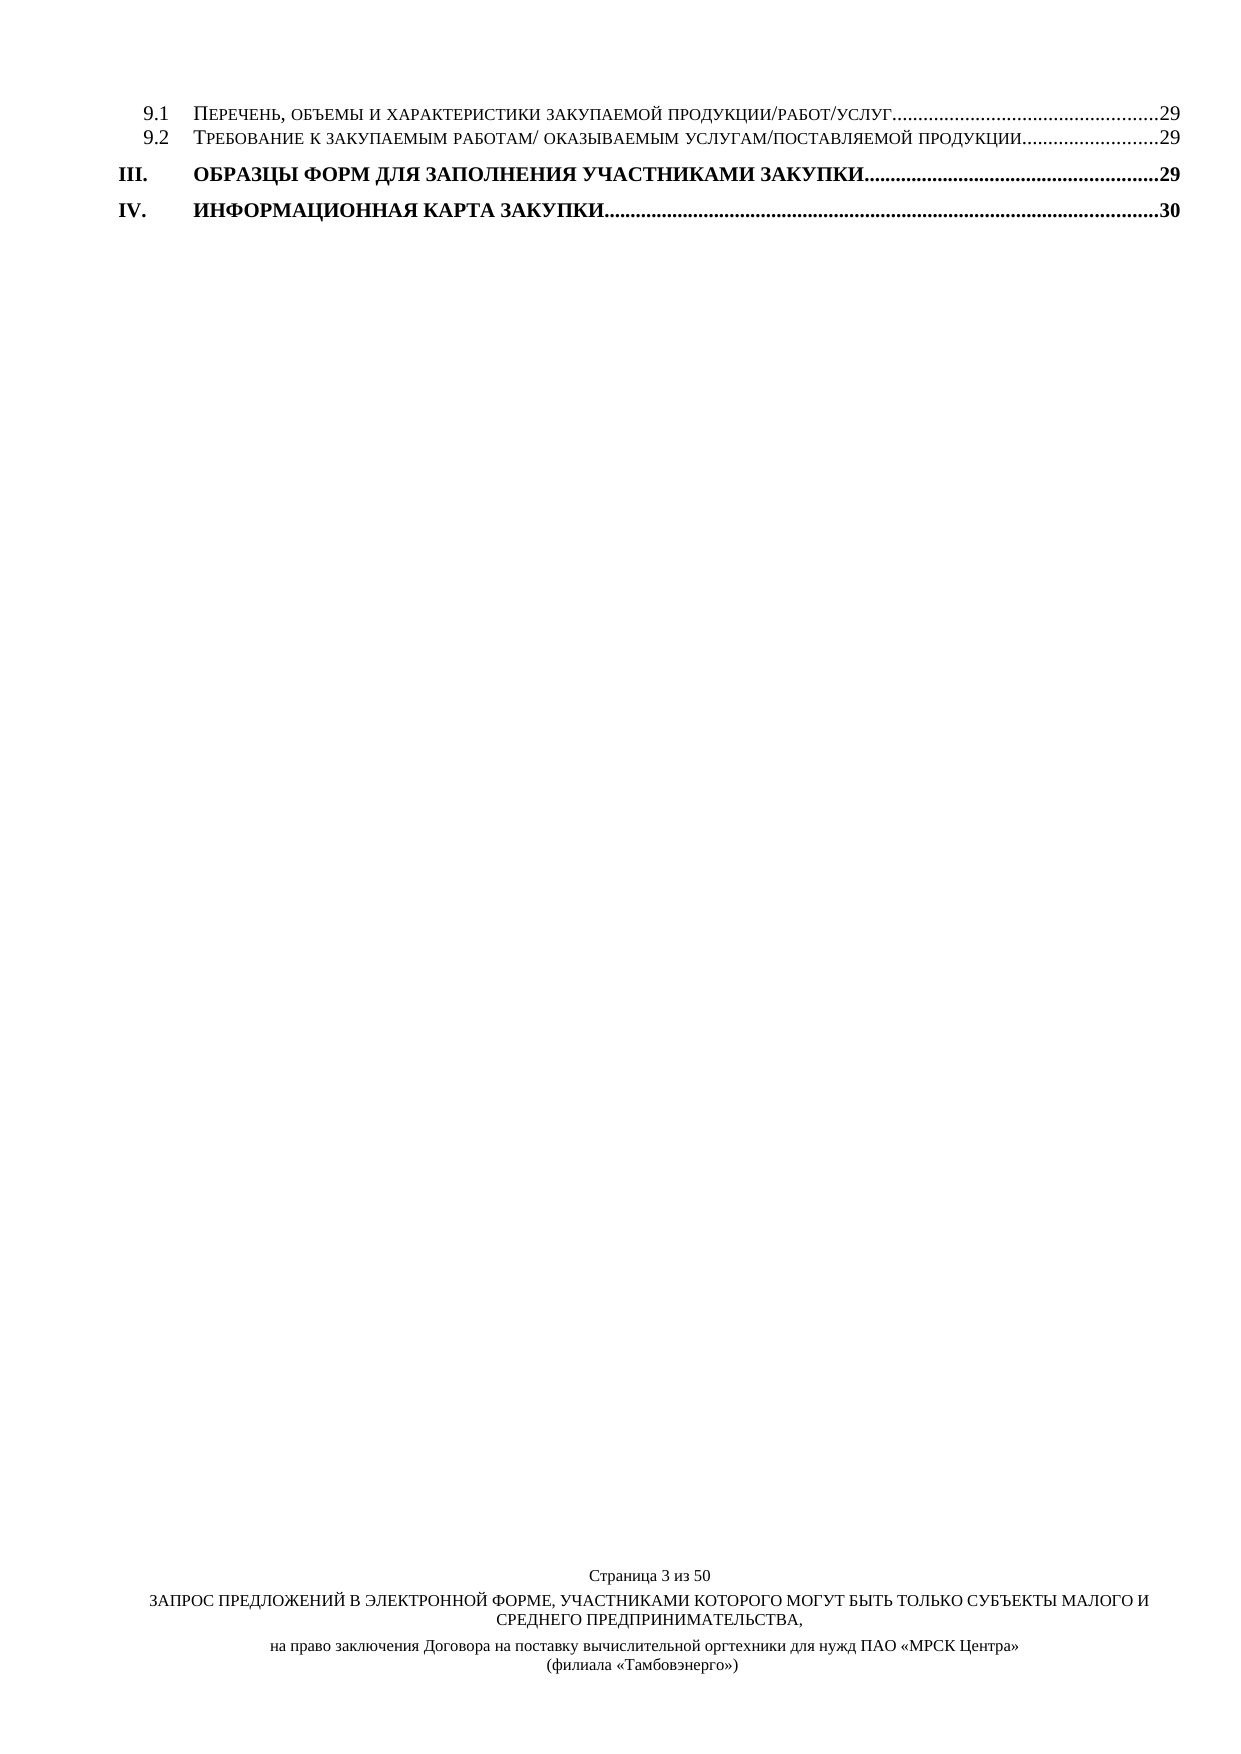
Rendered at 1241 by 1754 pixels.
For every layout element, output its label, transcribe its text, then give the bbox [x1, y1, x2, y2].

text 9.2 Требование к закупаемым работам/ оказываемым услугам/поставляемой продукции 29 [143, 125, 1181, 149]
text 9.1 Перечень, объемы и характеристики закупаемой продукции/работ/услуг 29 [143, 101, 1181, 125]
text III. ОБРАЗЦЫ ФОРМ ДЛЯ ЗАПОЛНЕНИЯ УЧАСТНИКАМИ ЗАКУПКИ 29 [118, 162, 1181, 186]
text IV. ИНФОРМАЦИОННАЯ КАРТА ЗАКУПКИ 30 [118, 198, 1181, 222]
